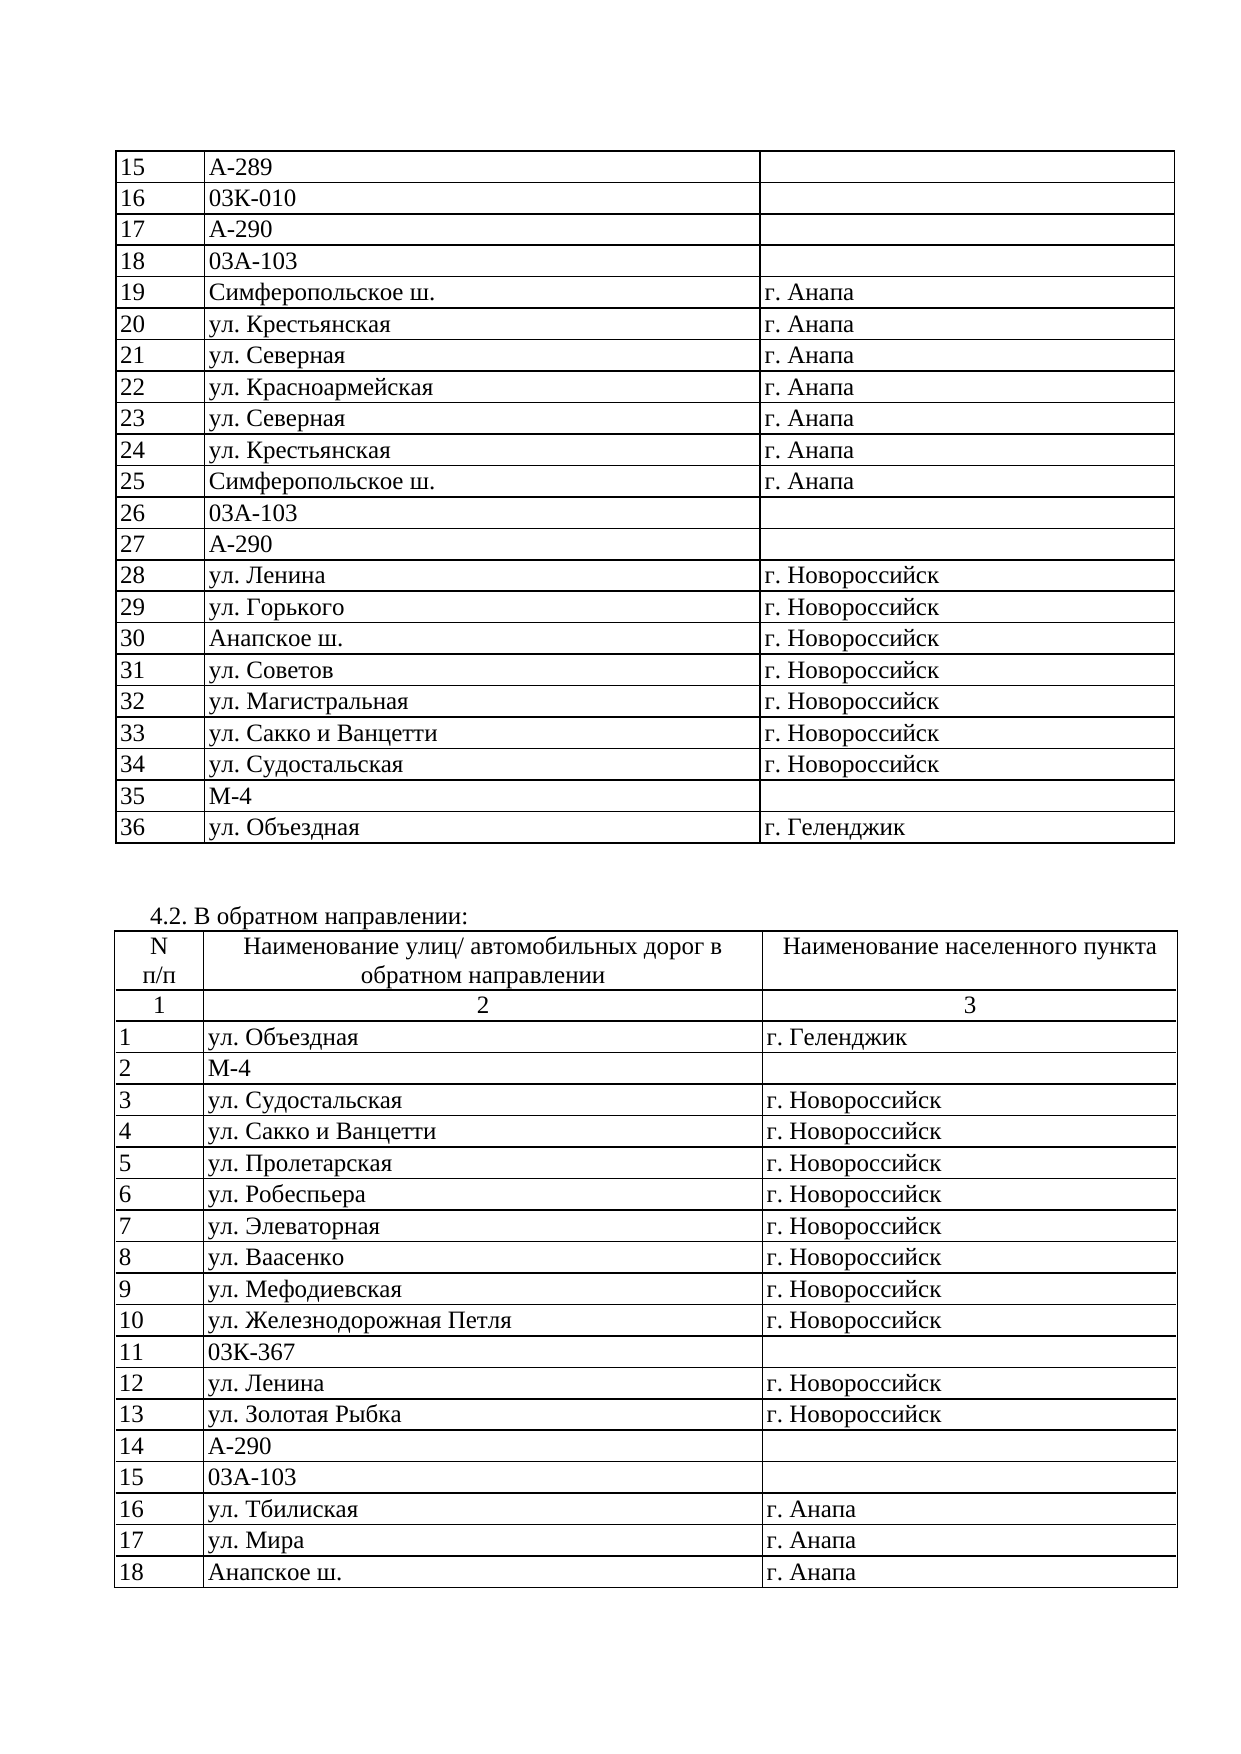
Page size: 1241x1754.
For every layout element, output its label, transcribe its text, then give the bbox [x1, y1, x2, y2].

table_cell г. Анапа [761, 340, 1174, 370]
table_cell г. Анапа [763, 1524, 1177, 1555]
table_header Наименование населенного пункта [763, 932, 1177, 989]
table_cell г. Анапа [761, 277, 1174, 307]
table_cell г. Новороссийск [763, 1304, 1177, 1335]
table_cell 10 [115, 1305, 203, 1335]
table_cell 32 [117, 686, 204, 716]
table_cell г. Анапа [763, 1555, 1177, 1587]
table_cell г. Новороссийск [761, 718, 1174, 748]
table_header N п/п [115, 932, 203, 989]
table_cell 16 [117, 183, 204, 213]
table_cell ул. Магистральная [205, 686, 759, 716]
table_cell 17 [115, 1525, 203, 1555]
table_cell А-290 [205, 215, 759, 244]
table_cell 26 [117, 498, 204, 527]
table_cell 13 [115, 1399, 203, 1429]
table_cell 17 [117, 215, 204, 244]
table_cell ул. Пролетарская [204, 1148, 762, 1178]
table_cell 12 [115, 1368, 203, 1398]
table_cell 19 [117, 277, 204, 307]
table_cell ул. Объездная [205, 812, 759, 842]
table_cell М-4 [205, 781, 759, 811]
table_cell 21 [117, 340, 204, 370]
table_cell ул. Мефодиевская [204, 1274, 762, 1303]
table_cell г. Новороссийск [761, 623, 1174, 653]
table_cell ул. Сакко и Ванцетти [204, 1116, 762, 1146]
table_cell ул. Крестьянская [205, 435, 759, 464]
table_cell г. Геленджик [763, 1020, 1177, 1052]
table_cell 2 [115, 1053, 203, 1083]
table_cell ул. Советов [205, 655, 759, 685]
table_cell 03К-367 [204, 1337, 762, 1366]
table_cell г. Новороссийск [763, 1241, 1177, 1272]
table_cell г. Новороссийск [761, 655, 1174, 685]
table_cell г. Новороссийск [761, 749, 1174, 779]
table_cell 20 [117, 309, 204, 339]
table_cell ул. Ленина [205, 561, 759, 590]
table_cell 16 [115, 1493, 203, 1524]
table_cell 3 [763, 989, 1177, 1020]
table_cell [763, 1429, 1177, 1461]
table_cell 7 [115, 1210, 203, 1241]
table_cell 24 [117, 435, 204, 464]
table_cell Анапское ш. [204, 1557, 762, 1587]
table_cell ул. Северная [205, 403, 759, 433]
table_cell 8 [115, 1242, 203, 1272]
table_cell [761, 246, 1174, 276]
table_cell [761, 781, 1174, 811]
table_cell г. Анапа [761, 309, 1174, 339]
table_cell 34 [117, 749, 204, 779]
table_cell ул. Золотая Рыбка [204, 1400, 762, 1429]
table_cell ул. Тбилиская [204, 1494, 762, 1524]
table_cell 15 [115, 1462, 203, 1492]
table_cell 22 [117, 372, 204, 402]
table_cell А-290 [204, 1431, 762, 1461]
table_cell Симферопольское ш. [205, 277, 759, 307]
table_cell г. Новороссийск [763, 1115, 1177, 1146]
table_cell 31 [117, 655, 204, 685]
table_cell 03А-103 [205, 498, 759, 527]
table_cell [763, 1461, 1177, 1492]
table_cell [761, 152, 1174, 181]
table_cell ул. Крестьянская [205, 309, 759, 339]
table_cell 25 [117, 466, 204, 496]
table_cell г. Новороссийск [763, 1272, 1177, 1303]
table_cell 11 [115, 1336, 203, 1366]
table_cell [761, 183, 1174, 213]
table_cell ул. Судостальская [204, 1085, 762, 1115]
table_cell г. Анапа [761, 372, 1174, 402]
table_cell ул. Судостальская [205, 749, 759, 779]
table_cell Симферопольское ш. [205, 466, 759, 496]
table_cell г. Анапа [761, 466, 1174, 496]
table_cell г. Новороссийск [761, 686, 1174, 716]
table_cell [761, 529, 1174, 559]
table_cell 29 [117, 592, 204, 622]
table_cell 4 [115, 1116, 203, 1146]
table_cell 27 [117, 529, 204, 559]
table_cell г. Анапа [761, 403, 1174, 433]
table_cell ул. Горького [205, 592, 759, 622]
table_cell 23 [117, 403, 204, 433]
table_cell ул. Железнодорожная Петля [204, 1305, 762, 1335]
table_cell 2 [204, 991, 762, 1020]
table_header Наименование улиц/ автомобильных дорог в обратном направлении [204, 932, 762, 989]
table_cell [761, 215, 1174, 244]
table_cell 03А-103 [204, 1462, 762, 1492]
table_cell ул. Ваасенко [204, 1242, 762, 1272]
table_cell ул. Красноармейская [205, 372, 759, 402]
table_cell А-289 [205, 152, 759, 181]
text 4.2. В обратном направлении: [150, 901, 1090, 930]
table_cell г. Новороссийск [763, 1083, 1177, 1115]
table_cell 18 [117, 246, 204, 276]
table_cell ул. Робеспьера [204, 1179, 762, 1209]
table_cell 03К-010 [205, 183, 759, 213]
table_cell 33 [117, 718, 204, 748]
table_cell 5 [115, 1147, 203, 1178]
table_cell ул. Сакко и Ванцетти [205, 718, 759, 748]
table_cell 18 [115, 1556, 203, 1587]
table_cell г. Новороссийск [763, 1398, 1177, 1429]
table_cell г. Новороссийск [763, 1209, 1177, 1241]
table_cell г. Новороссийск [763, 1146, 1177, 1178]
table_cell 1 [115, 990, 203, 1020]
table_cell г. Новороссийск [763, 1366, 1177, 1398]
table_cell 28 [117, 561, 204, 590]
table_cell [763, 1335, 1177, 1366]
table_cell ул. Объездная [204, 1022, 762, 1052]
table_cell г. Новороссийск [763, 1178, 1177, 1209]
table_cell 14 [115, 1430, 203, 1461]
table_cell г. Новороссийск [761, 592, 1174, 622]
table_cell 36 [117, 812, 204, 842]
table_cell г. Новороссийск [761, 561, 1174, 590]
table_cell ул. Элеваторная [204, 1211, 762, 1241]
table_cell 3 [115, 1084, 203, 1115]
table_cell ул. Ленина [204, 1368, 762, 1398]
table_cell 35 [117, 781, 204, 811]
table_cell ул. Северная [205, 340, 759, 370]
table_cell А-290 [205, 529, 759, 559]
table_cell [763, 1052, 1177, 1083]
table_cell 30 [117, 623, 204, 653]
table_cell 9 [115, 1273, 203, 1303]
table_cell г. Анапа [761, 435, 1174, 464]
table_cell М-4 [204, 1053, 762, 1083]
table_cell Анапское ш. [205, 623, 759, 653]
table_cell 1 [115, 1021, 203, 1052]
table_cell 6 [115, 1179, 203, 1209]
table_cell ул. Мира [204, 1525, 762, 1555]
table_cell 03А-103 [205, 246, 759, 276]
table_cell г. Анапа [763, 1492, 1177, 1524]
table_cell г. Геленджик [761, 812, 1174, 842]
table_cell [761, 498, 1174, 527]
table_cell 15 [117, 152, 204, 181]
